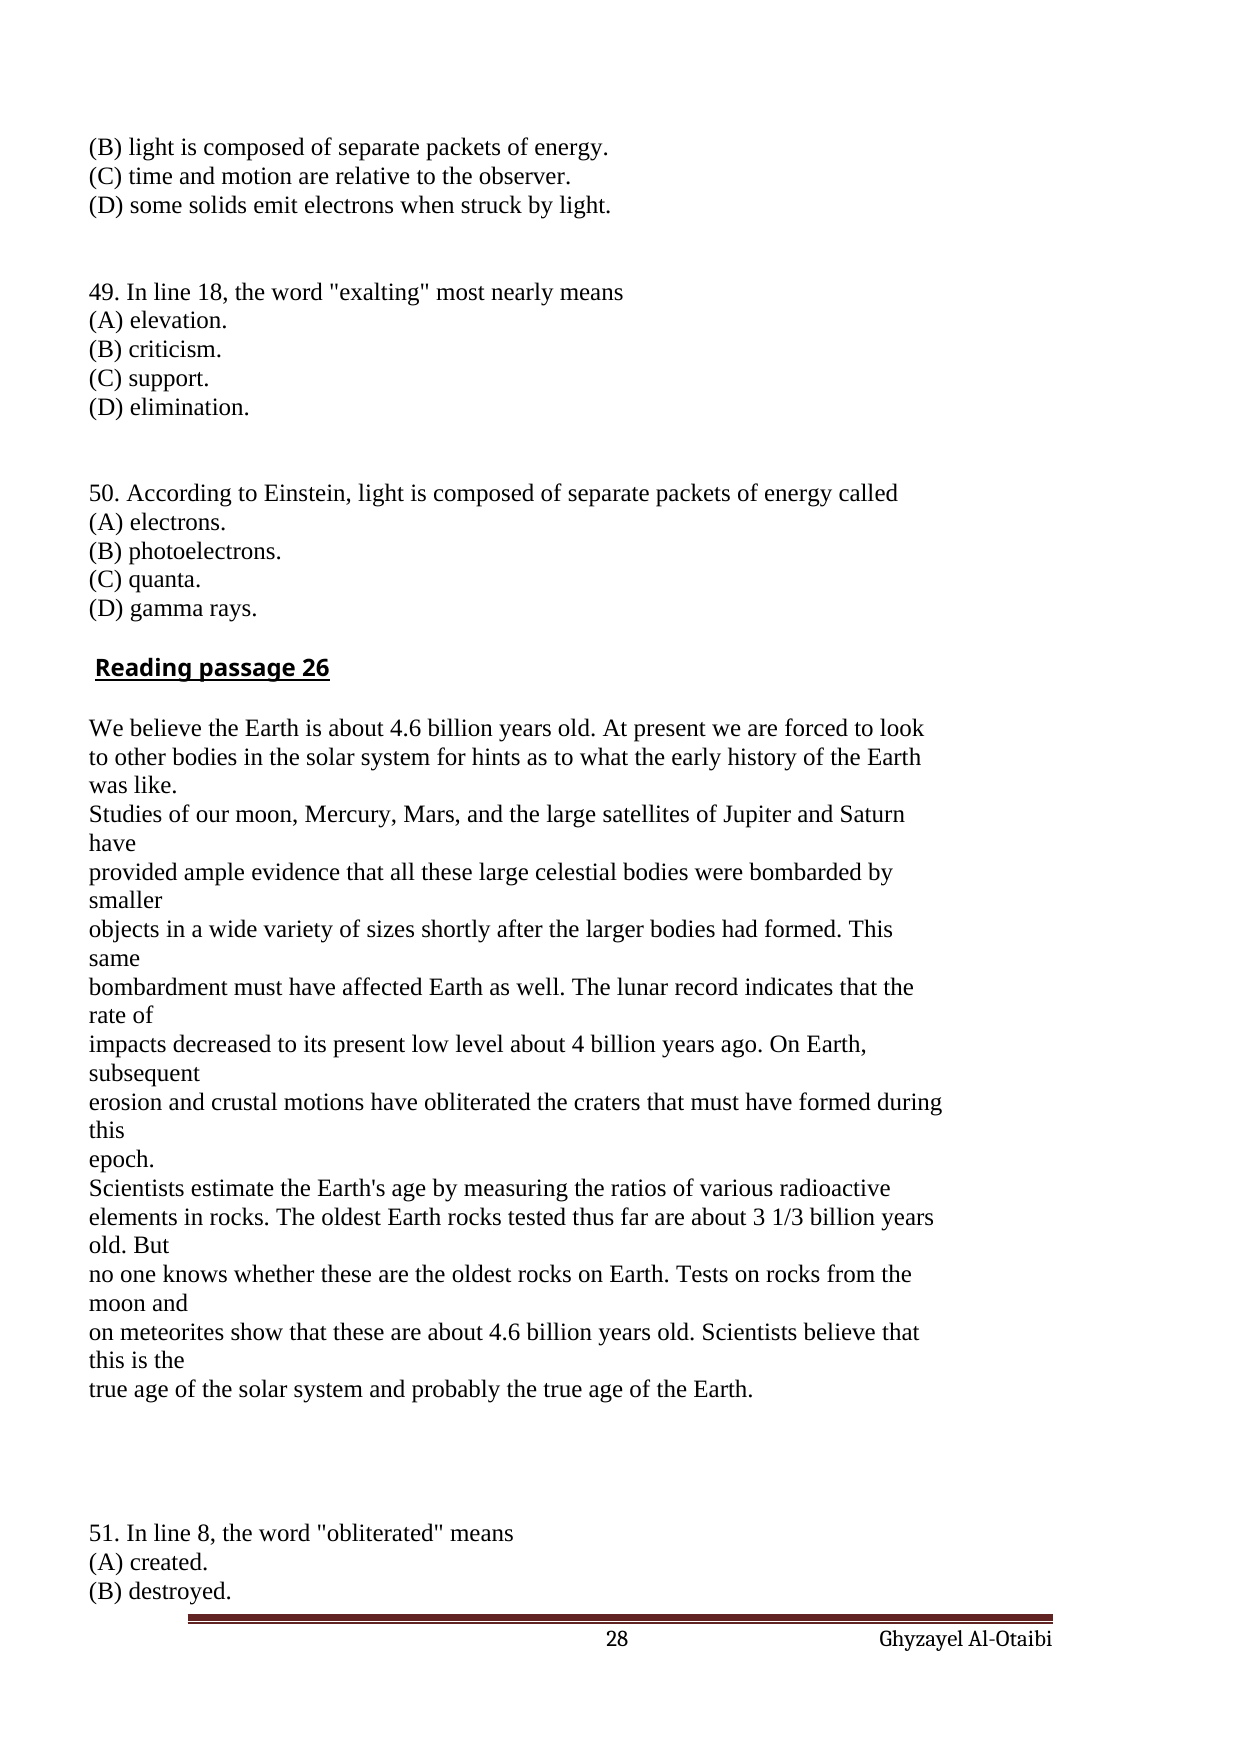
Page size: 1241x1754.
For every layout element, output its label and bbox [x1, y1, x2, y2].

table_cell [87, 102, 952, 1606]
